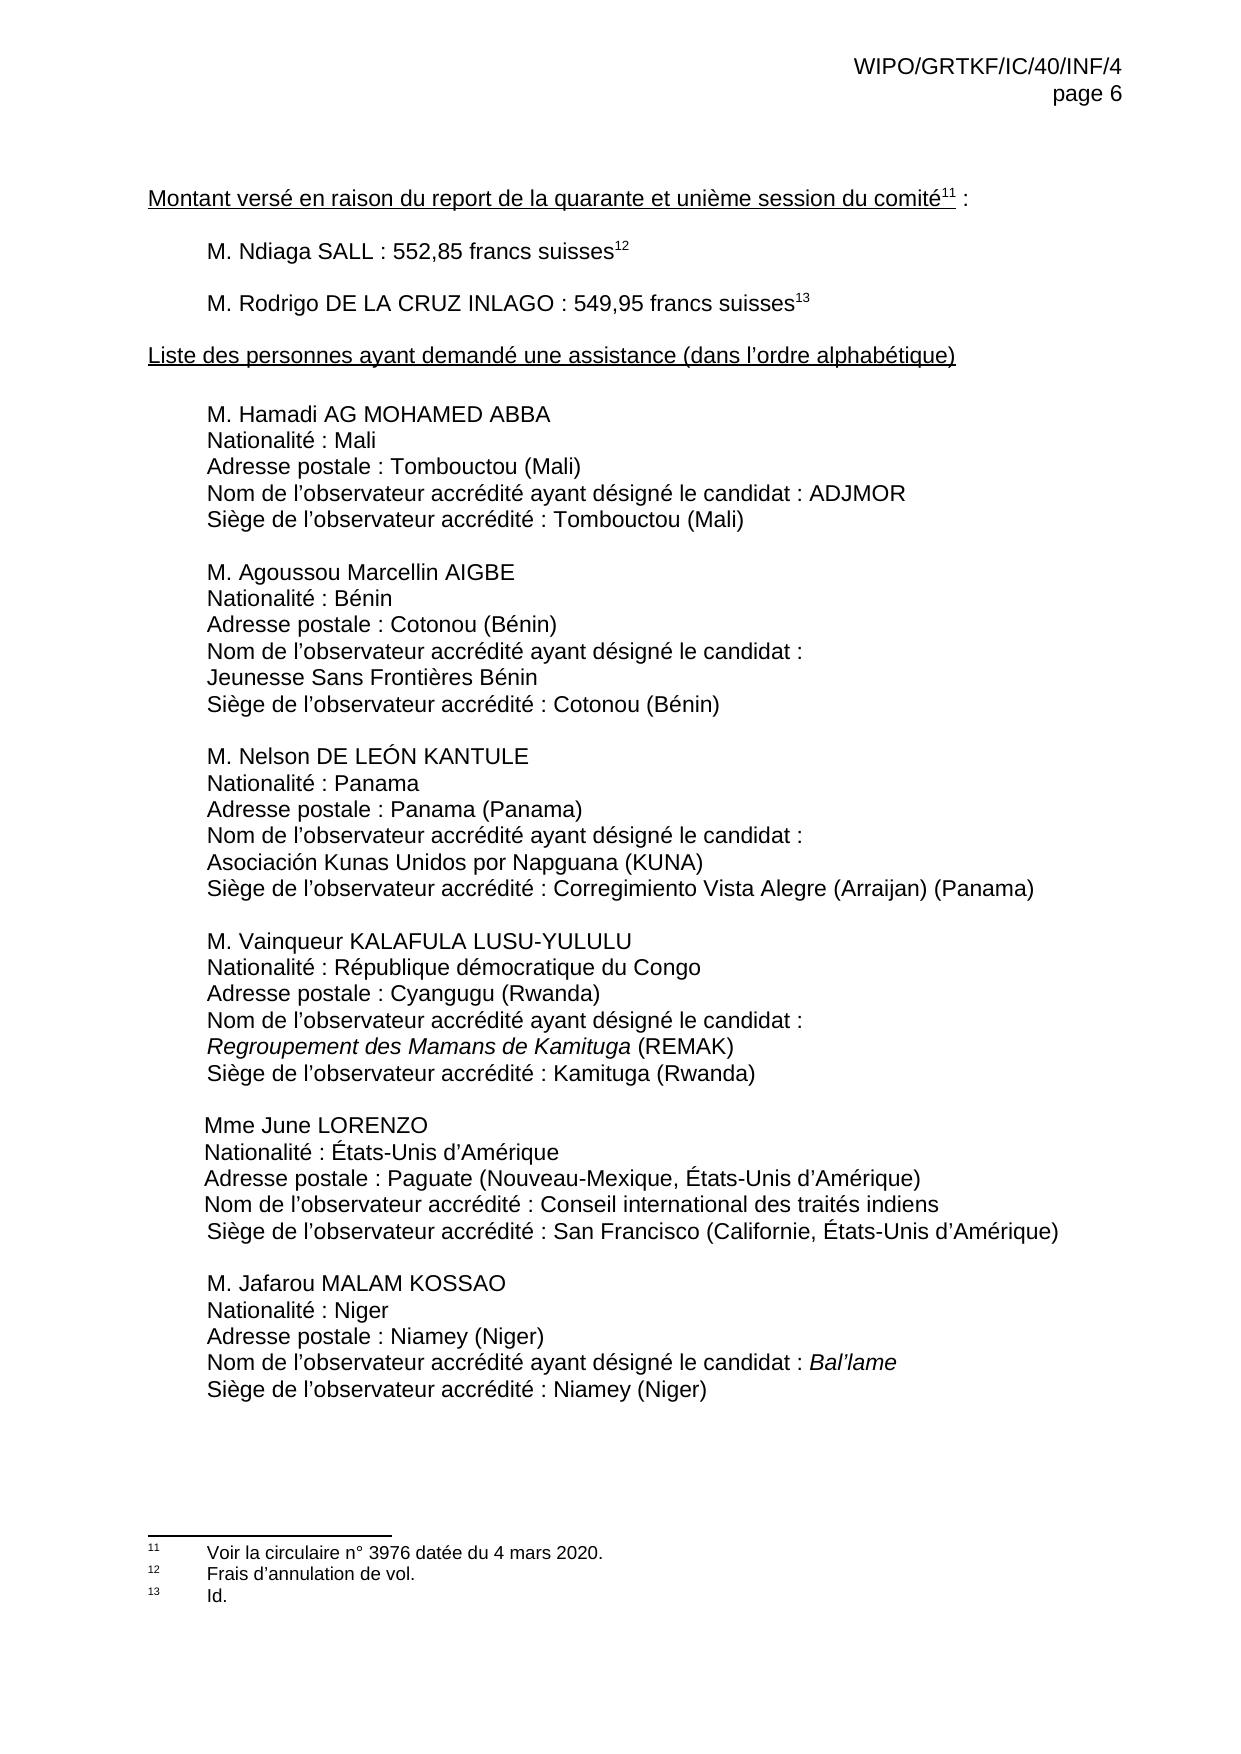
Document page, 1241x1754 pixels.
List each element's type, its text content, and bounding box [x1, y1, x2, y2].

text M. Vainqueur KALAFULA LUSU-YULULU [207, 928, 1122, 954]
text Siège de l’observateur accrédité : Niamey (Niger) [207, 1376, 1122, 1402]
text Adresse postale : Cyangugu (Rwanda) [207, 980, 1122, 1007]
text Nom de l’observateur accrédité ayant désigné le candidat : [207, 822, 1122, 849]
text Siège de l’observateur accrédité : Tombouctou (Mali) [207, 506, 1122, 532]
text Adresse postale : Niamey (Niger) [207, 1323, 1122, 1349]
text Adresse postale : Panama (Panama) [207, 796, 1122, 822]
text Nationalité : Mali [207, 427, 1122, 453]
text Asociación Kunas Unidos por Napguana (KUNA) [207, 849, 1122, 875]
text M. Jafarou MALAM KOSSAO [207, 1270, 1122, 1297]
text Mme June LORENZO [204, 1112, 1122, 1138]
text M. Hamadi AG MOHAMED ABBA [207, 401, 1122, 427]
text M. Ndiaga SALL : 552,85 francs suisses [207, 238, 1122, 264]
text Nom de l’observateur accrédité ayant désigné le candidat : [207, 1007, 1122, 1033]
text Nom de l’observateur accrédité : Conseil international des traités indiens [204, 1191, 1122, 1218]
text Nationalité : Niger [207, 1297, 1122, 1323]
text Siège de l’observateur accrédité : Corregimiento Vista Alegre (Arraijan) (Panama) [207, 875, 1122, 901]
text Siège de l’observateur accrédité : San Francisco (Californie, États-Unis d’Amérique) [207, 1218, 1122, 1244]
text Adresse postale : Tombouctou (Mali) [207, 453, 1122, 480]
text Nom de l’observateur accrédité ayant désigné le candidat : Bal’lame [207, 1349, 1122, 1376]
text Nationalité : États-Unis d’Amérique [204, 1138, 1122, 1165]
text Regroupement des Mamans de Kamituga (REMAK) [207, 1033, 1122, 1059]
text Siège de l’observateur accrédité : Kamituga (Rwanda) [207, 1059, 1122, 1086]
text M. Rodrigo DE LA CRUZ INLAGO : 549,95 francs suisses [207, 290, 1122, 317]
text Nationalité : Panama [207, 769, 1122, 796]
subtitle Liste des personnes ayant demandé une assistance (dans l’ordre alphabétique) [148, 342, 1122, 368]
text Nationalité : Bénin Adresse postale : Cotonou (Bénin) Nom de l’observateur accrédité ayant désigné le candidat : Jeunesse Sans Frontières Bénin Siège de l’observateur accrédité : Cotonou (Bénin) [207, 585, 1122, 717]
text Adresse postale : Paguate (Nouveau-Mexique, États-Unis d’Amérique) [204, 1165, 1122, 1191]
text Nom de l’observateur accrédité ayant désigné le candidat : ADJMOR [207, 480, 1122, 506]
text Montant versé en raison du report de la quarante et unième session du comité : [148, 185, 1122, 211]
text Nationalité : République démocratique du Congo [207, 954, 1122, 980]
text M. Agoussou Marcellin AIGBE [207, 559, 1122, 585]
text M. Nelson DE LEÓN KANTULE [207, 743, 1122, 769]
